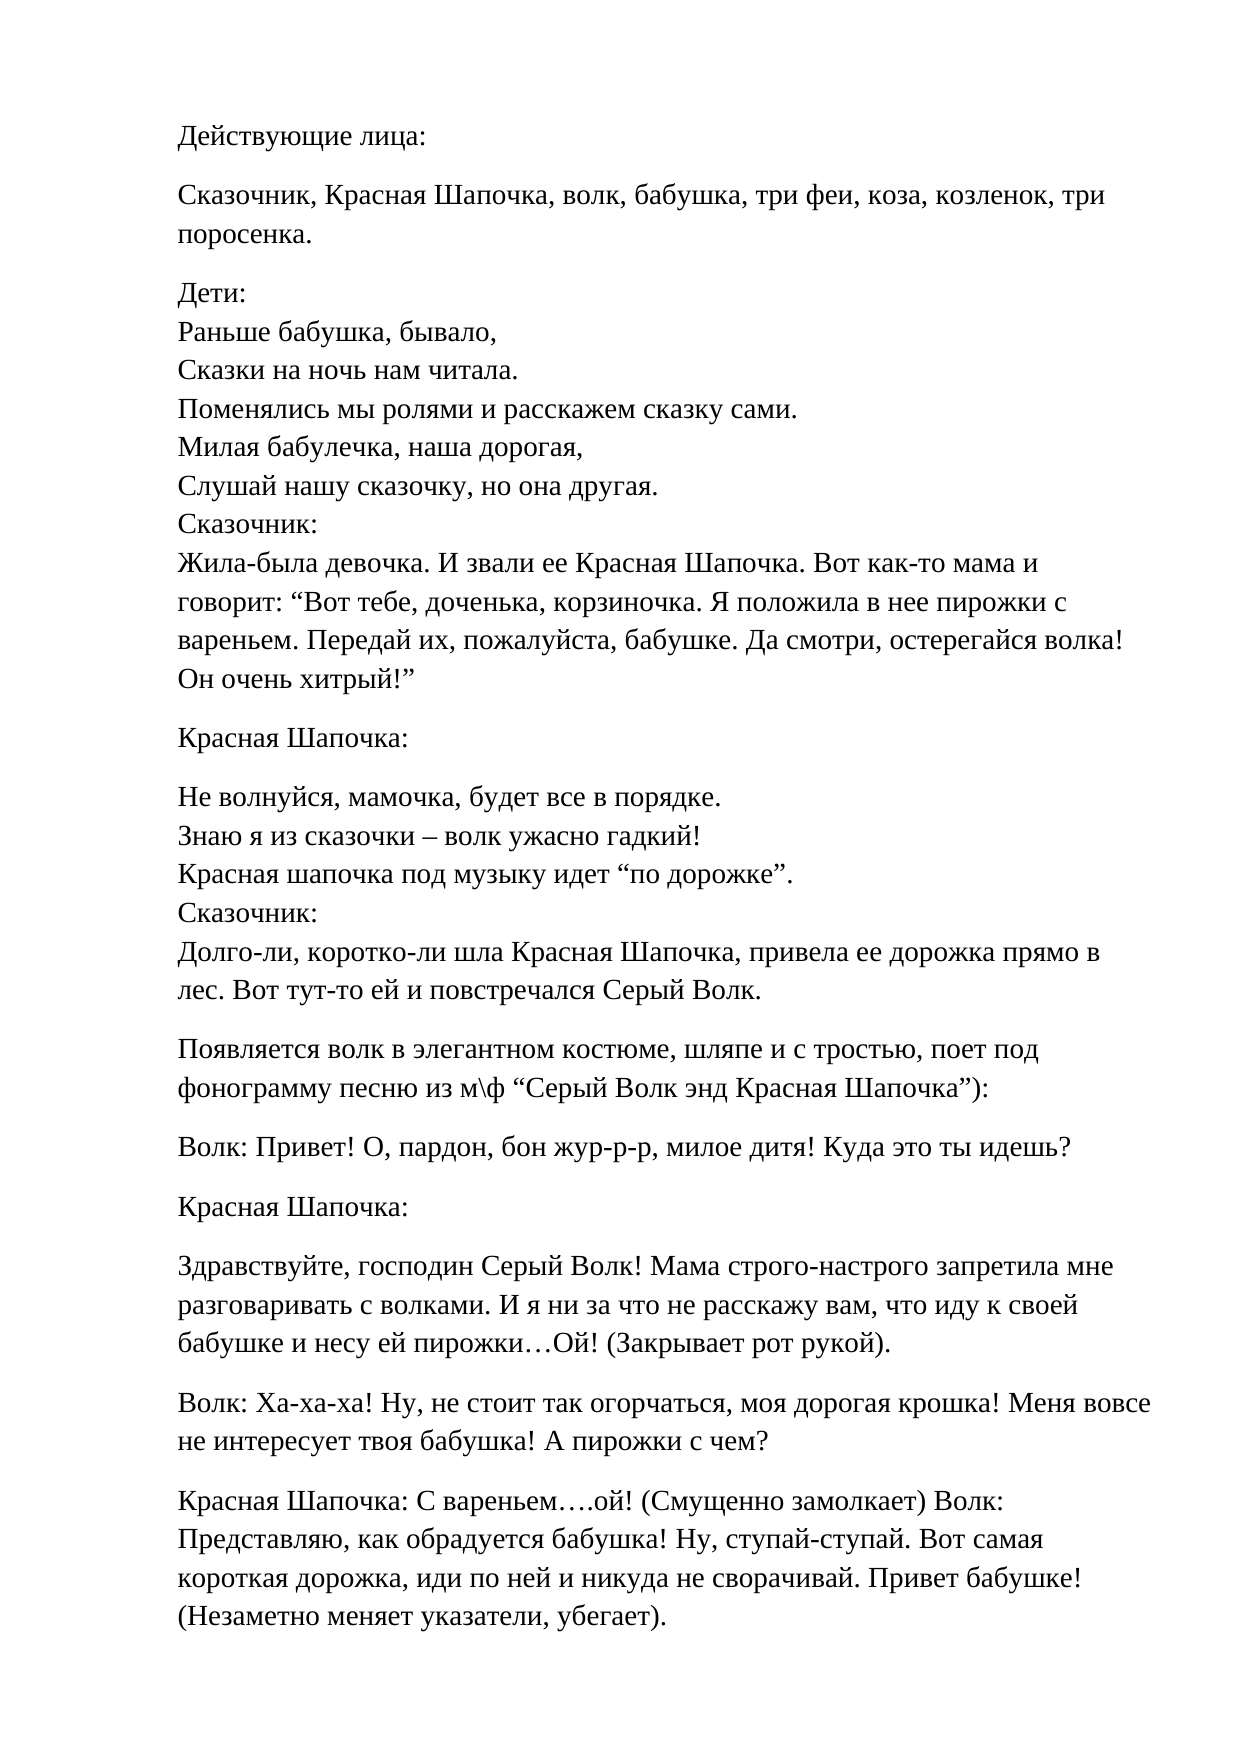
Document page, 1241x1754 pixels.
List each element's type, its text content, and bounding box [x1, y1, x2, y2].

text Знаю я из сказочки – волк ужасно гадкий! [177, 818, 1152, 852]
text Сказочник: [177, 507, 1152, 540]
text Сказки на ночь нам читала. [177, 352, 1152, 386]
text Красная Шапочка: [177, 1189, 1152, 1222]
text Сказочник, Красная Шапочка, волк, бабушка, три феи, коза, козленок, три поросенка. [177, 177, 1152, 249]
text Жила-была девочка. И звали ее Красная Шапочка. Вот как-то мама и говорит: “Вот тебе, доченька, корзиночка. Я положила в нее пирожки с вареньем. Передай их, пожалуйста, бабушке. Да смотри, остерегайся волка! Он очень хитрый!” [177, 545, 1152, 694]
text Красная шапочка под музыку идет “по дорожке”. [177, 857, 1152, 890]
text Дети: [177, 275, 1152, 309]
text Действующие лица: [177, 118, 1152, 152]
text Здравствуйте, господин Серый Волк! Мама строго-настрого запретила мне разговаривать с волками. И я ни за что не расскажу вам, что иду к своей бабушке и несу ей пирожки…Ой! (Закрывает рот рукой). [177, 1248, 1152, 1359]
text Волк: Привет! О, пардон, бон жур-р-р, милое дитя! Куда это ты идешь? [177, 1129, 1152, 1163]
text Долго-ли, коротко-ли шла Красная Шапочка, привела ее дорожка прямо в лес. Вот тут-то ей и повстречался Серый Волк. [177, 934, 1152, 1006]
text Поменялись мы ролями и расскажем сказку сами. [177, 391, 1152, 424]
text Раньше бабушка, бывало, [177, 314, 1152, 347]
text Красная Шапочка: С вареньем….ой! (Смущенно замолкает) Волк: Представляю, как обрадуется бабушка! Ну, ступай-ступай. Вот самая короткая дорожка, иди по ней и никуда не сворачивай. Привет бабушке! (Незаметно меняет указатели, убегает). [177, 1483, 1152, 1632]
text Появляется волк в элегантном костюме, шляпе и с тростью, поет под фонограмму песню из м\ф “Серый Волк энд Красная Шапочка”): [177, 1032, 1152, 1104]
text Милая бабулечка, наша дорогая, [177, 429, 1152, 463]
text Волк: Ха-ха-ха! Ну, не стоит так огорчаться, моя дорогая крошка! Меня вовсе не интересует твоя бабушка! А пирожки с чем? [177, 1385, 1152, 1457]
text Не волнуйся, мамочка, будет все в порядке. [177, 779, 1152, 813]
text Слушай нашу сказочку, но она другая. [177, 468, 1152, 502]
text Красная Шапочка: [177, 720, 1152, 754]
text Сказочник: [177, 895, 1152, 929]
